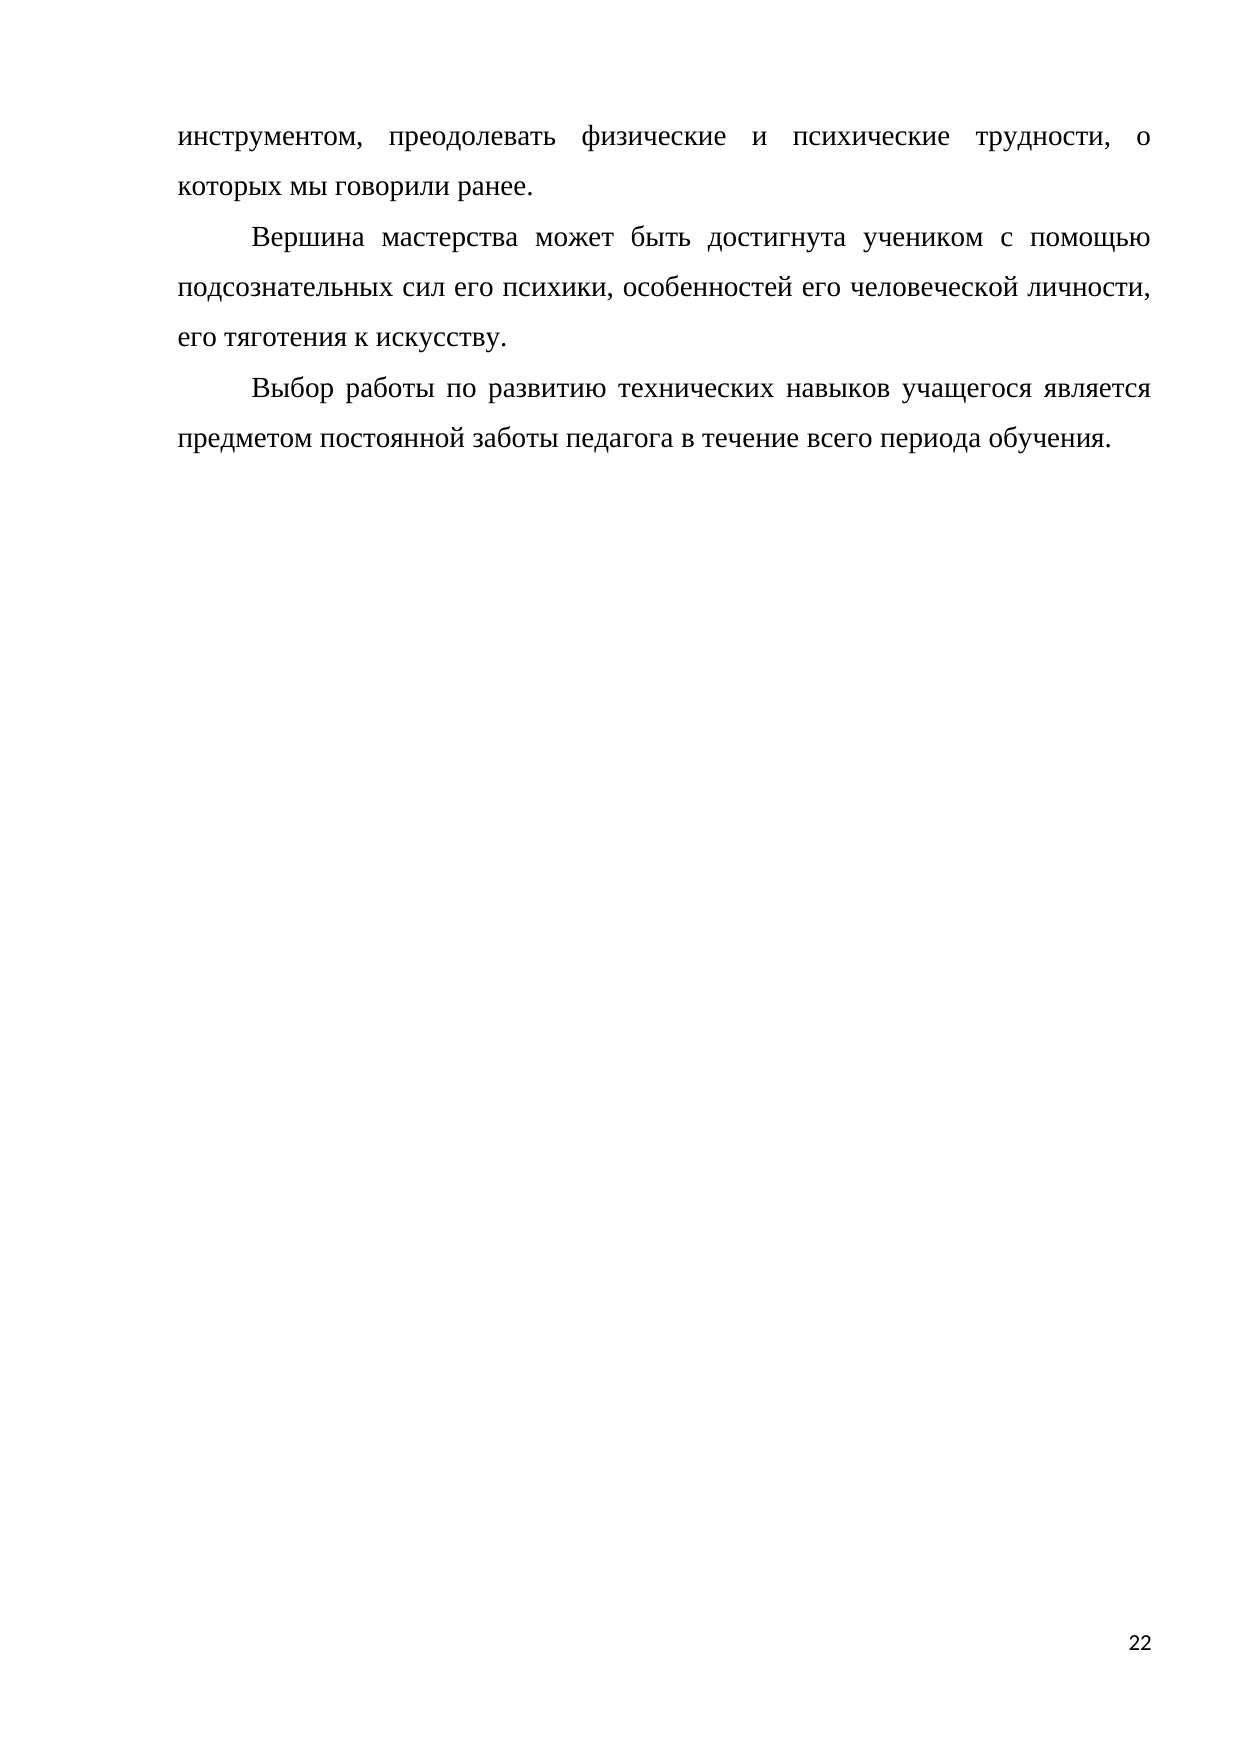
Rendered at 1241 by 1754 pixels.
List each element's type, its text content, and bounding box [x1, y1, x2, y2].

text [177, 118, 1152, 202]
text Вершина мастерства может быть достигнута учеником с помощью подсознательных сил его психики, особенностей его человеческой личности, его тяготения к искусству. [177, 219, 1152, 353]
text Выбор работы по развитию технических навыков учащегося является предметом постоянной заботы педагога в течение всего периода обучения. [177, 370, 1152, 453]
